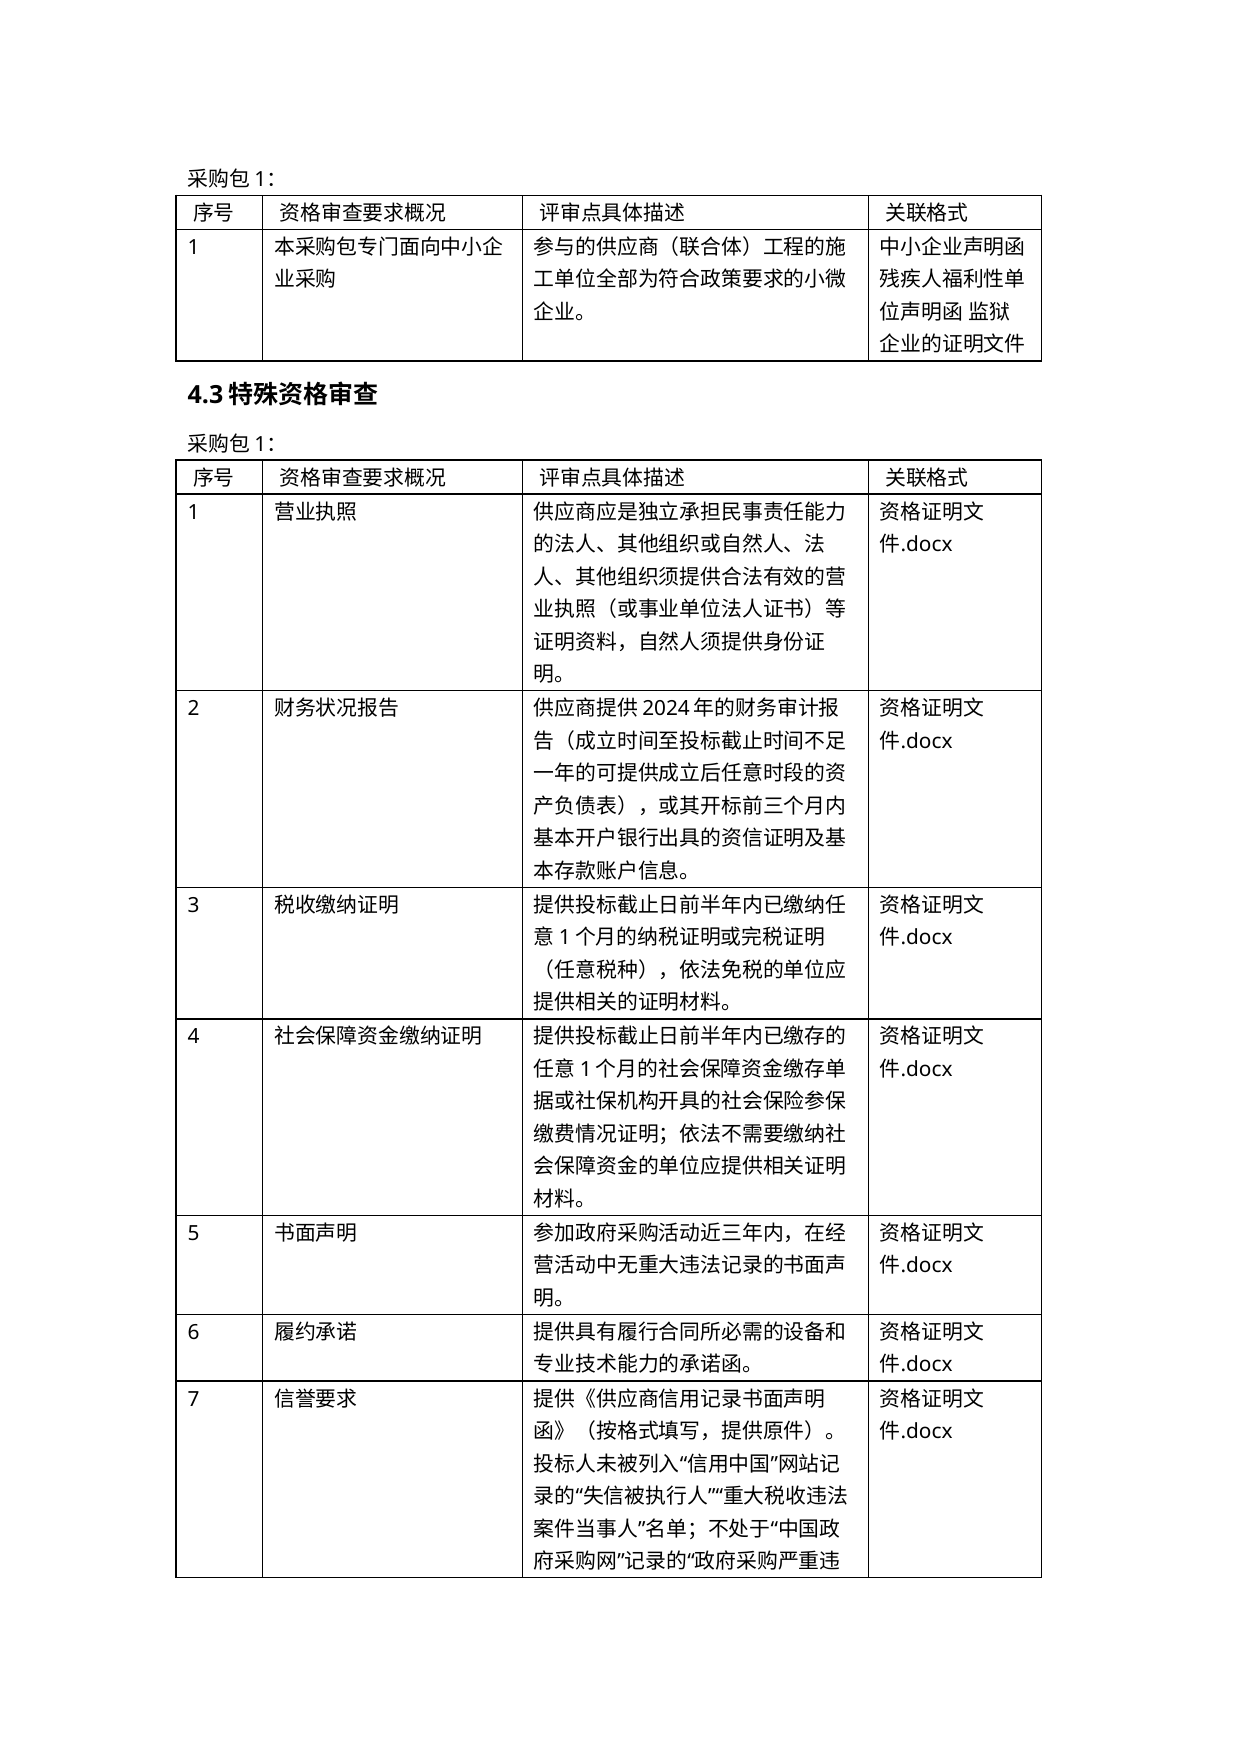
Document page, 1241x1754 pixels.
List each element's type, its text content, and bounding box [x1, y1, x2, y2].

table_header 评审点具体描述 [523, 196, 868, 228]
table_cell 信誉要求 [263, 1382, 522, 1577]
table_cell 财务状况报告 [263, 691, 522, 886]
table_header 资格审查要求概况 [263, 196, 522, 228]
table_header 序号 [177, 196, 262, 228]
table_cell 提供投标截止日前半年内已缴存的任意1个月的社会保障资金缴存单据或社保机构开具的社会保险参保缴费情况证明；依法不需要缴纳社会保障资金的单位应提供相关证明材料。 [523, 1020, 868, 1214]
table_cell 资格证明文件.docx [869, 1216, 1041, 1313]
table_cell 提供具有履行合同所必需的设备和专业技术能力的承诺函。 [523, 1315, 868, 1380]
table_cell 资格证明文件.docx [869, 495, 1041, 690]
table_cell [523, 1382, 868, 1577]
table_cell 资格证明文件.docx [869, 1020, 1041, 1214]
table_cell 本采购包专门面向中小企业采购 [263, 230, 522, 360]
text 采购包1： [187, 427, 1053, 459]
table_cell 1 [177, 495, 262, 690]
table_cell 资格证明文件.docx [869, 888, 1041, 1018]
table_header 关联格式 [869, 461, 1041, 493]
table_cell 书面声明 [263, 1216, 522, 1313]
table_cell 2 [177, 691, 262, 886]
table_cell 供应商提供2024年的财务审计报告（成立时间至投标截止时间不足一年的可提供成立后任意时段的资产负债表），或其开标前三个月内基本开户银行出具的资信证明及基本存款账户信息。 [523, 691, 868, 886]
text 采购包1： [187, 162, 1053, 194]
table_header 资格审查要求概况 [263, 461, 522, 493]
table_cell 税收缴纳证明 [263, 888, 522, 1018]
table_cell 资格证明文件.docx [869, 1315, 1041, 1380]
table_cell 履约承诺 [263, 1315, 522, 1380]
table_cell 社会保障资金缴纳证明 [263, 1020, 522, 1214]
table_cell 1 [177, 230, 262, 360]
table_header 关联格式 [869, 196, 1041, 228]
table_cell 3 [177, 888, 262, 1018]
table_cell 4 [177, 1020, 262, 1214]
table_cell 提供投标截止日前半年内已缴纳任意1个月的纳税证明或完税证明（任意税种），依法免税的单位应提供相关的证明材料。 [523, 888, 868, 1018]
table_cell 营业执照 [263, 495, 522, 690]
table_cell 参与的供应商（联合体）工程的施工单位全部为符合政策要求的小微企业。 [523, 230, 868, 360]
table_cell 6 [177, 1315, 262, 1380]
table_cell 资格证明文件.docx [869, 691, 1041, 886]
table_cell 7 [177, 1382, 262, 1577]
text 4.3特殊资格审查 [187, 362, 1053, 427]
table_header 评审点具体描述 [523, 461, 868, 493]
table_cell 资格证明文件.docx [869, 1382, 1041, 1577]
table_cell 供应商应是独立承担民事责任能力的法人、其他组织或自然人、法人、其他组织须提供合法有效的营业执照（或事业单位法人证书）等证明资料，自然人须提供身份证明。 [523, 495, 868, 690]
table_cell 参加政府采购活动近三年内，在经营活动中无重大违法记录的书面声明。 [523, 1216, 868, 1313]
table_cell 中小企业声明函 残疾人福利性单位声明函 监狱企业的证明文件 [869, 230, 1041, 360]
table_header 序号 [177, 461, 262, 493]
table_cell 5 [177, 1216, 262, 1313]
